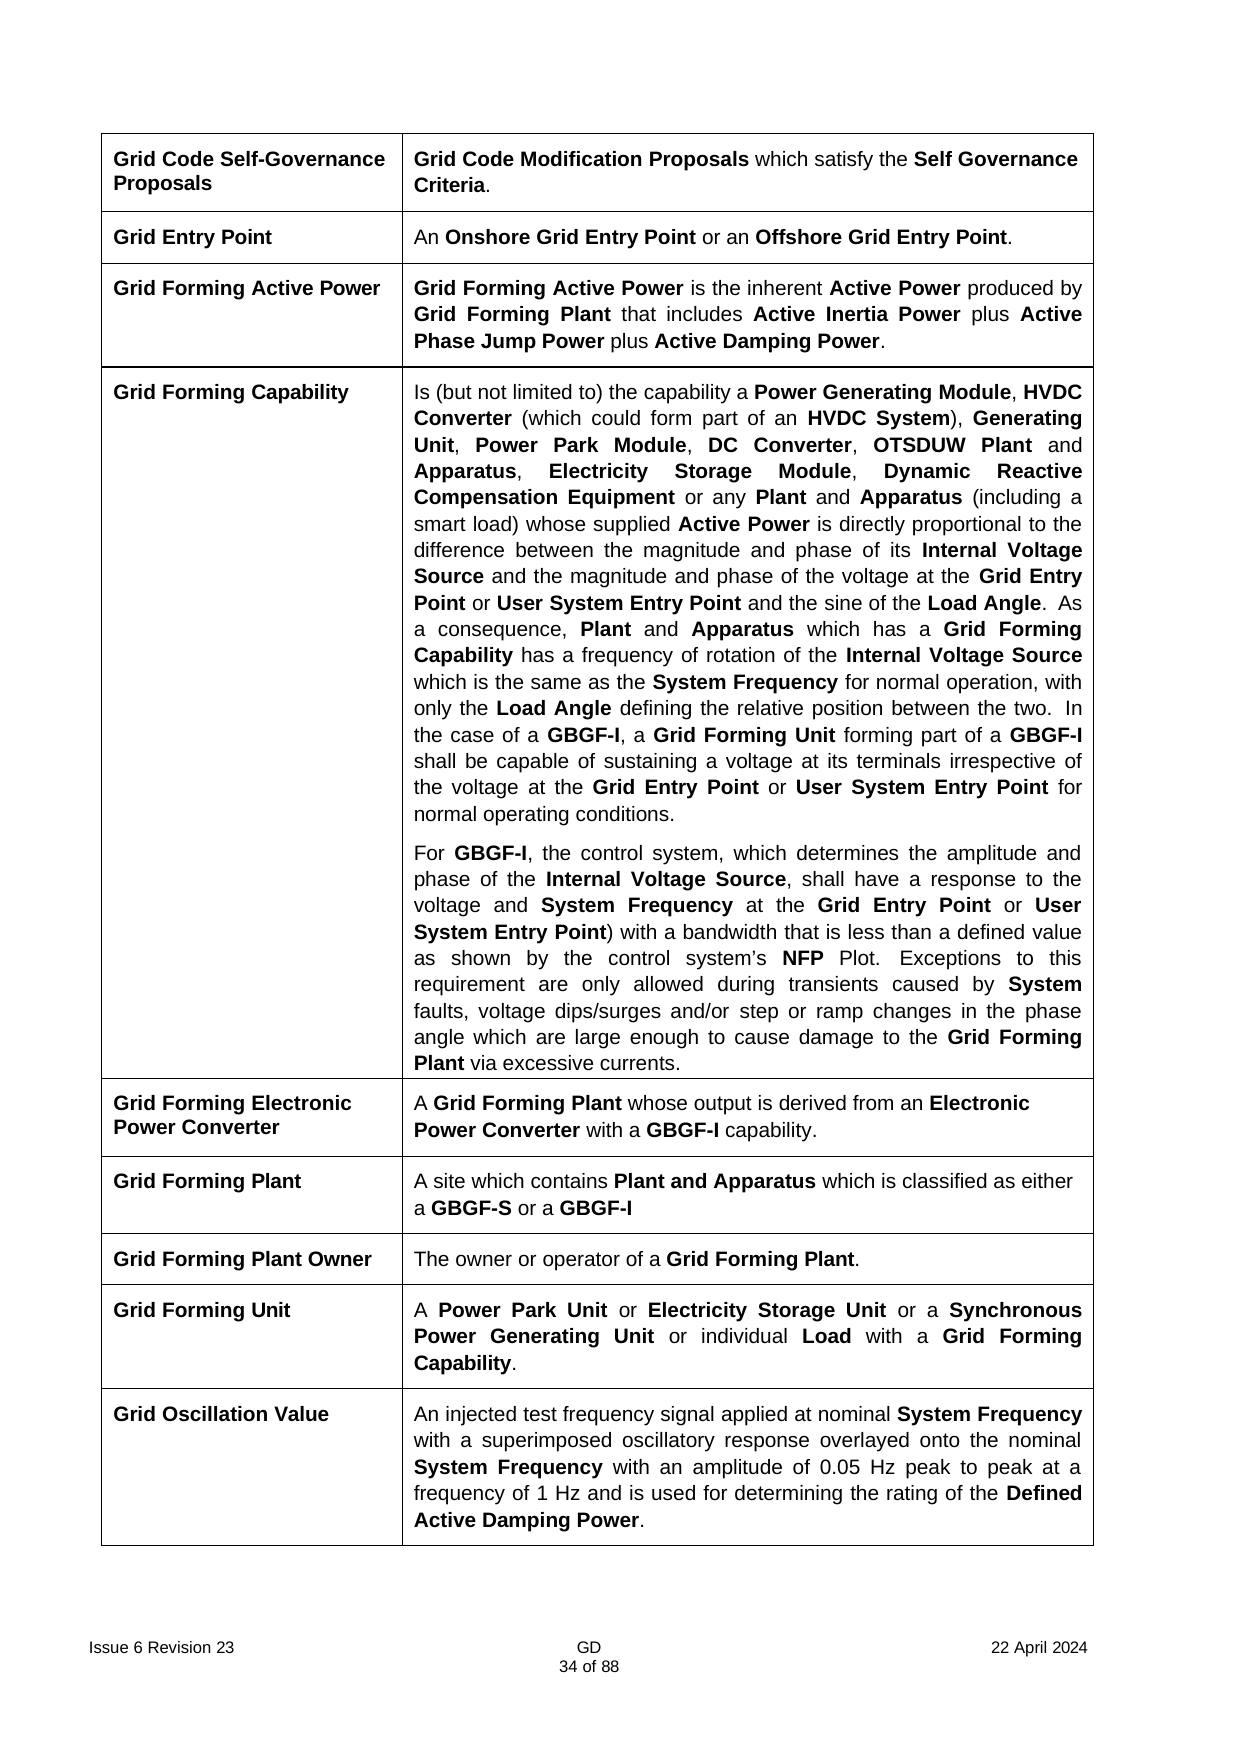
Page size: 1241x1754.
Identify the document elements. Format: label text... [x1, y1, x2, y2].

table_cell Grid Forming Plant [102, 1157, 402, 1233]
table_cell Grid Oscillation Value [102, 1389, 402, 1545]
table_cell Grid Forming Electronic Power Converter [102, 1079, 402, 1156]
table_header Grid Code Modification Proposals which satisfy the Self Governance Criteria. [403, 134, 1093, 211]
table_cell Grid Entry Point [102, 212, 402, 262]
table_cell A Power Park Unit or Electricity Storage Unit or a Synchronous Power Generating Unit or individual Load with a Grid Forming Capability. [403, 1285, 1093, 1388]
table_cell A site which contains Plant and Apparatus which is classified as either a GBGF-S or a GBGF-I [403, 1157, 1093, 1233]
table_cell An injected test frequency signal applied at nominal System Frequency with a superimposed oscillatory response overlayed onto the nominal System Frequency with an amplitude of 0.05 Hz peak to peak at a frequency of 1 Hz and is used for determining the rating of the Defined Active Damping Power. [403, 1389, 1093, 1545]
table_cell Grid Forming Active Power [102, 264, 402, 366]
table_cell Grid Forming Active Power is the inherent Active Power produced by Grid Forming Plant that includes Active Inertia Power plus Active Phase Jump Power plus Active Damping Power. [403, 264, 1093, 366]
table_cell A Grid Forming Plant whose output is derived from an Electronic Power Converter with a GBGF-I capability. [403, 1079, 1093, 1156]
table_header Grid Code Self-Governance Proposals [102, 134, 402, 211]
table_cell Grid Forming Capability [102, 368, 402, 1078]
table_cell Grid Forming Unit [102, 1285, 402, 1388]
table_cell Is (but not limited to) the capability a Power Generating Module, HVDC Converter (which could form part of an HVDC System), Generating Unit, Power Park Module, DC Converter, OTSDUW Plant and Apparatus, Electricity Storage Module, Dynamic Reactive Compensation Equipment or any Plant and Apparatus (including a smart load) whose supplied Active Power is directly proportional to the difference between the magnitude and phase of its Internal Voltage Source and the magnitude and phase of the voltage at the Grid Entry Point or User System Entry Point and the sine of the Load Angle. As a consequence, Plant and Apparatus which has a Grid Forming Capability has a frequency of rotation of the Internal Voltage Source which is the same as the System Frequency for normal operation, with only the Load Angle defining the relative position between the two. In the case of a GBGF-I, a Grid Forming Unit forming part of a GBGF-I shall be capable of sustaining a voltage at its terminals irrespective of the voltage at the Grid Entry Point or User System Entry Point for normal operating conditions. For GBGF-I, the control system, which determines the amplitude and phase of the Internal Voltage Source, shall have a response to the voltage and System Frequency at the Grid Entry Point or User System Entry Point) with a bandwidth that is less than a defined value as shown by the control system’s NFP Plot. Exceptions to this requirement are only allowed during transients caused by System faults, voltage dips/surges and/or step or ramp changes in the phase angle which are large enough to cause damage to the Grid Forming Plant via excessive currents. [403, 368, 1093, 1078]
table_cell Grid Forming Plant Owner [102, 1234, 402, 1284]
table_cell The owner or operator of a Grid Forming Plant. [403, 1234, 1093, 1284]
table_cell An Onshore Grid Entry Point or an Offshore Grid Entry Point. [403, 212, 1093, 262]
